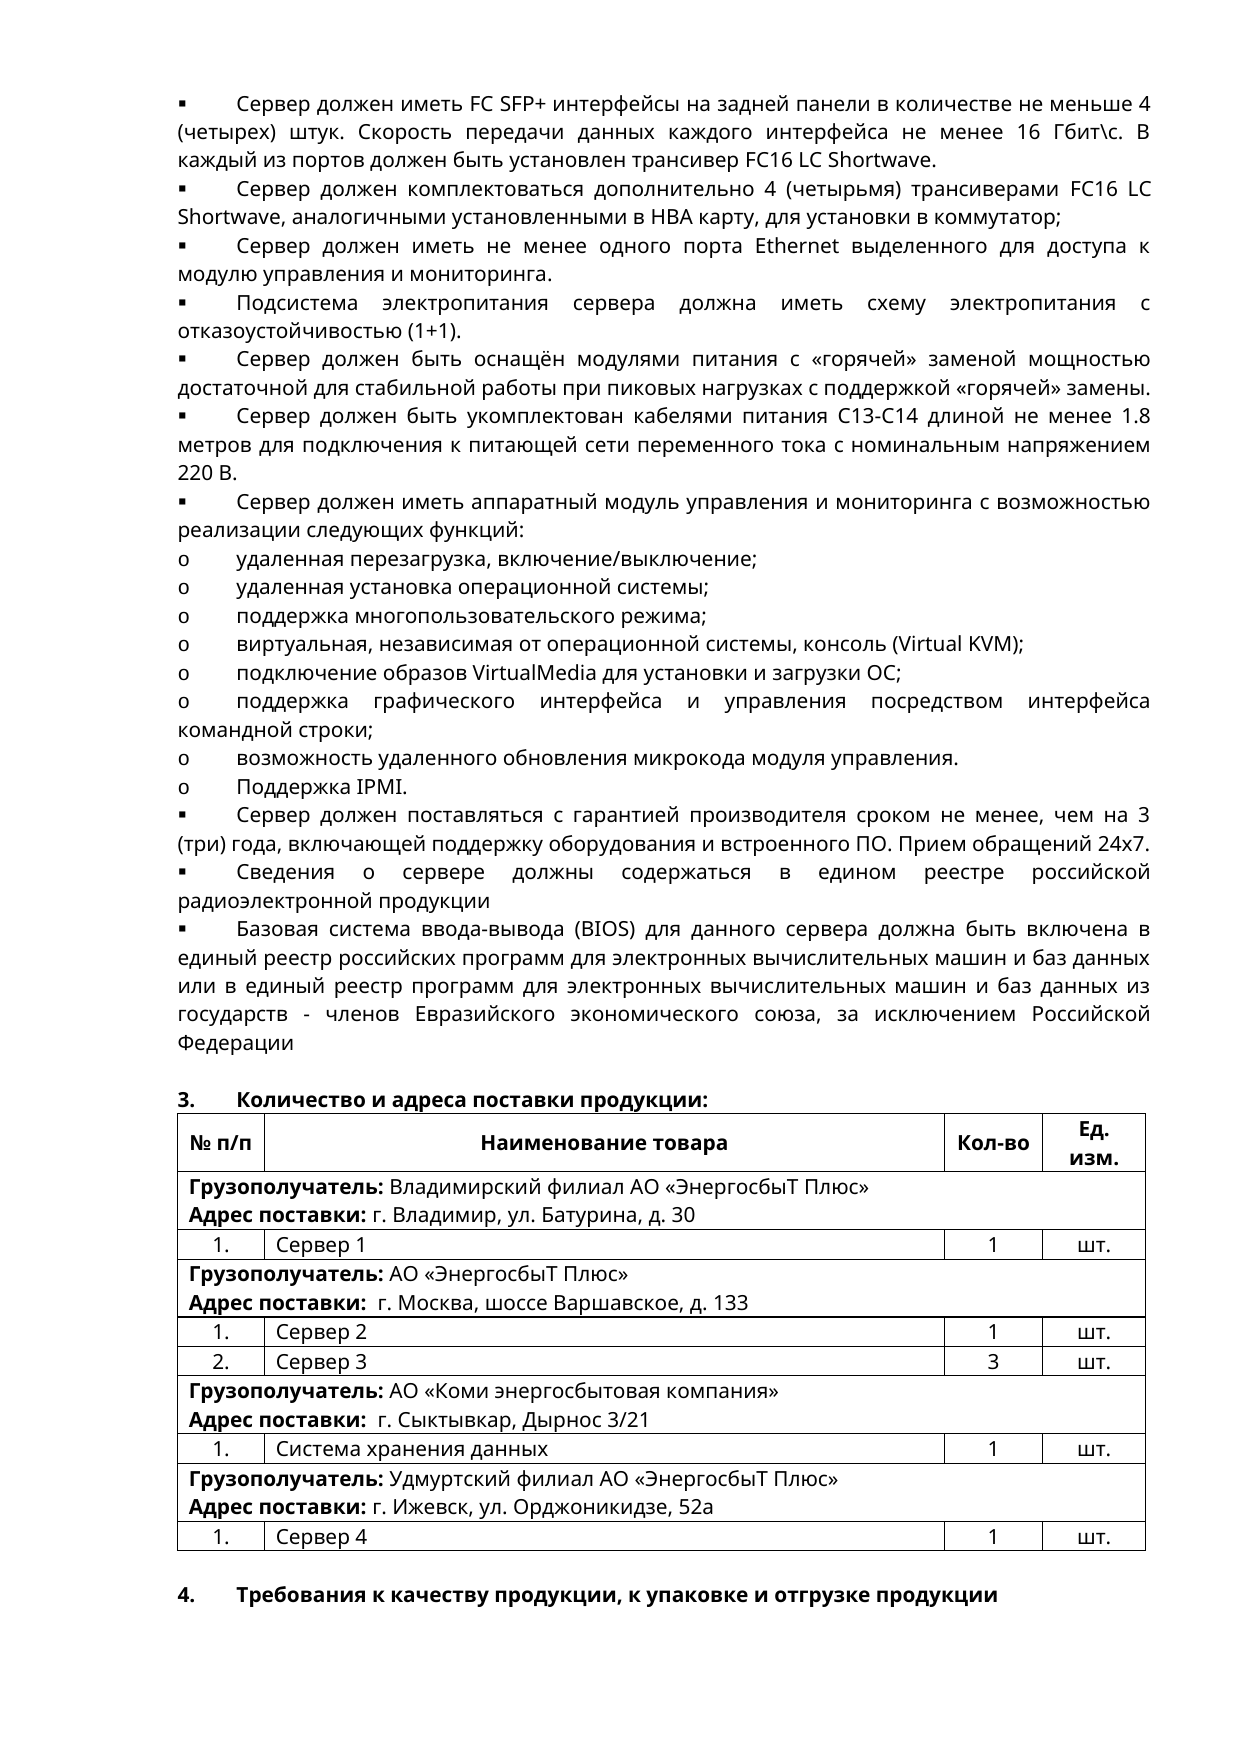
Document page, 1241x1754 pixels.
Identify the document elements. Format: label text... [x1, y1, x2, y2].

list Количество и адреса поставки продукции: [177, 1085, 1152, 1113]
table_cell Сервер 4 [265, 1522, 944, 1550]
table_cell 1 [945, 1230, 1042, 1258]
list Сервер должен быть оснащён модулями питания с «горячей» заменой мощностью достаточной для стабильной работы при пиковых нагрузках с поддержкой «горячей» замены. [177, 344, 1152, 401]
list Сервер должен комплектоваться дополнительно 4 (четырьмя) трансиверами FC16 LC Shortwave, аналогичными установленными в HBA карту, для установки в коммутатор; [177, 174, 1152, 231]
table_cell шт. [1043, 1230, 1145, 1258]
list Сведения о сервере должны содержаться в едином реестре российской радиоэлектронной продукции [177, 857, 1152, 914]
table_cell 1 [945, 1522, 1042, 1550]
list возможность удаленного обновления микрокода модуля управления. [177, 743, 1152, 772]
list поддержка графического интерфейса и управления посредством интерфейса командной строки; [177, 686, 1152, 743]
table_cell Сервер 3 [265, 1347, 944, 1375]
table_cell 1. [178, 1230, 264, 1258]
table_cell Сервер 2 [265, 1318, 944, 1346]
list Подсистема электропитания сервера должна иметь схему электропитания с отказоустойчивостью (1+1). [177, 288, 1152, 344]
table_cell шт. [1043, 1522, 1145, 1550]
table_cell 1. [178, 1522, 264, 1550]
list Сервер должен поставляться с гарантией производителя сроком не менее, чем на 3 (три) года, включающей поддержку оборудования и встроенного ПО. Прием обращений 24x7. [177, 800, 1152, 857]
table_header Наименование товара [265, 1114, 944, 1171]
table_cell Сервер 1 [265, 1230, 944, 1258]
table_cell Грузополучатель: Удмуртский филиал АО «ЭнергосбыТ Плюс» Адрес поставки: г. Ижевск, ул. Орджоникидзе, 52а [178, 1464, 1145, 1521]
table_cell 1 [945, 1434, 1042, 1463]
list Поддержка IPMI. [177, 772, 1152, 800]
list удаленная установка операционной системы; [177, 572, 1152, 601]
list удаленная перезагрузка, включение/выключение; [177, 544, 1152, 572]
table_cell Грузополучатель: АО «Коми энергосбытовая компания» Адрес поставки: г. Сыктывкар, Дырнос 3/21 [178, 1376, 1145, 1433]
table_cell Система хранения данных [265, 1434, 944, 1463]
list Сервер должен иметь аппаратный модуль управления и мониторинга с возможностью реализации следующих функций: [177, 487, 1152, 544]
table_header Ед. изм. [1043, 1114, 1145, 1171]
list Сервер должен быть укомплектован кабелями питания С13-С14 длиной не менее 1.8 метров для подключения к питающей сети переменного тока с номинальным напряжением 220 В. [177, 401, 1152, 487]
list Базовая система ввода-вывода (BIOS) для данного сервера должна быть включена в единый реестр российских программ для электронных вычислительных машин и баз данных или в единый реестр программ для электронных вычислительных машин и баз данных из государств - членов Евразийского экономического союза, за исключением Российской Федерации [177, 914, 1152, 1056]
table_cell Грузополучатель: АО «ЭнергосбыТ Плюс» Адрес поставки: г. Москва, шоссе Варшавское, д. 133 [178, 1260, 1145, 1316]
table_header Кол-во [945, 1114, 1042, 1171]
table_cell 1. [178, 1434, 264, 1463]
list поддержка многопользовательского режима; [177, 601, 1152, 629]
list подключение образов VirtualMedia для установки и загрузки ОС; [177, 658, 1152, 686]
list Сервер должен иметь не менее одного порта Ethernet выделенного для доступа к модулю управления и мониторинга. [177, 231, 1152, 288]
table_cell Грузополучатель: Владимирский филиал АО «ЭнергосбыТ Плюс» Адрес поставки: г. Владимир, ул. Батурина, д. 30 [178, 1172, 1145, 1229]
table_header № п/п [178, 1114, 264, 1171]
table_cell шт. [1043, 1347, 1145, 1375]
table_cell 1. [178, 1318, 264, 1346]
table_cell шт. [1043, 1318, 1145, 1346]
list виртуальная, независимая от операционной системы, консоль (Virtual KVM); [177, 629, 1152, 658]
list Сервер должен иметь FC SFP+ интерфейсы на задней панели в количестве не меньше 4 (четырех) штук. Скорость передачи данных каждого интерфейса не менее 16 Гбит\с. В каждый из портов должен быть установлен трансивер FC16 LC Shortwave. [177, 89, 1152, 174]
table_cell 1 [945, 1318, 1042, 1346]
table_cell шт. [1043, 1434, 1145, 1463]
table_cell 2. [178, 1347, 264, 1375]
list Требования к качеству продукции, к упаковке и отгрузке продукции [177, 1580, 1152, 1608]
table_cell 3 [945, 1347, 1042, 1375]
